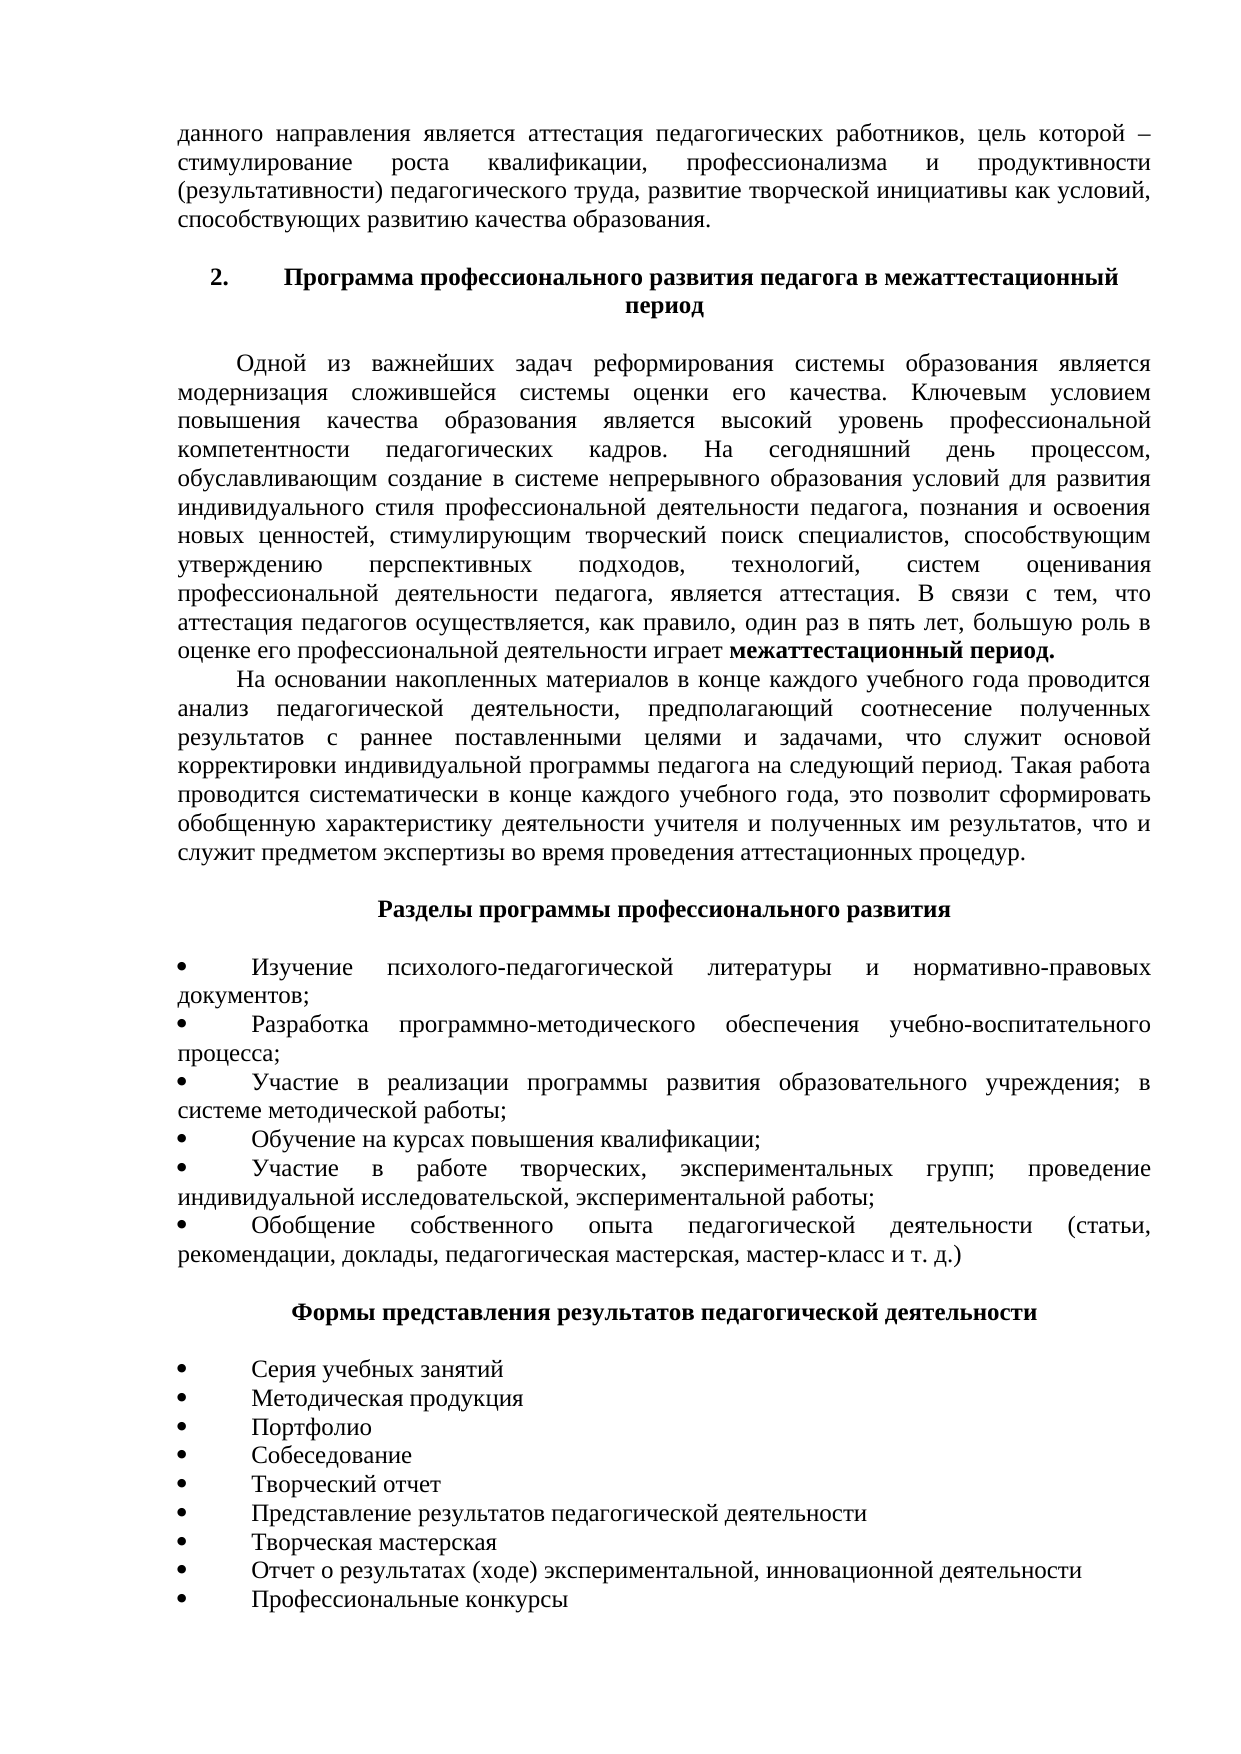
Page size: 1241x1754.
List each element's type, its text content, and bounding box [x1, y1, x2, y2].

text На основании накопленных материалов в конце каждого учебного года проводится анализ педагогической деятельности, предполагающий соотнесение полученных результатов с раннее поставленными целями и задачами, что служит основой корректировки индивидуальной программы педагога на следующий период. Такая работа проводится систематически в конце каждого учебного года, это позволит сформировать обобщенную характеристику деятельности учителя и полученных им результатов, что и служит предметом экспертизы во время проведения аттестационных процедур. [177, 664, 1152, 866]
list Программа профессионального развития педагога в межаттестационный период [177, 262, 1152, 319]
list Методическая продукция [177, 1383, 1152, 1412]
list Отчет о результатах (ходе) экспериментальной, инновационной деятельности [177, 1556, 1152, 1584]
text Одной из важнейших задач реформирования системы образования является модернизация сложившейся системы оценки его качества. Ключевым условием повышения качества образования является высокий уровень профессиональной компетентности педагогических кадров. На сегодняшний день процессом, обуславливающим создание в системе непрерывного образования условий для развития индивидуального стиля профессиональной деятельности педагога, познания и освоения новых ценностей, стимулирующим творческий поиск специалистов, способствующим утверждению перспективных подходов, технологий, систем оценивания профессиональной деятельности педагога, является аттестация. В связи с тем, что аттестация педагогов осуществляется, как правило, один раз в пять лет, большую роль в оценке его профессиональной деятельности играет межаттестационный период. [177, 348, 1152, 664]
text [177, 118, 1152, 233]
list Участие в работе творческих, экспериментальных групп; проведение индивидуальной исследовательской, экспериментальной работы; [177, 1153, 1152, 1211]
text Разделы программы профессионального развития [177, 894, 1152, 923]
list Серия учебных занятий [177, 1354, 1152, 1383]
list Участие в реализации программы развития образовательного учреждения; в системе методической работы; [177, 1067, 1152, 1124]
list Разработка программно-методического обеспечения учебно-воспитательного процесса; [177, 1009, 1152, 1067]
text Формы представления результатов педагогической деятельности [177, 1297, 1152, 1326]
list Изучение психолого-педагогической литературы и нормативно-правовых документов; [177, 952, 1152, 1009]
list Обобщение собственного опыта педагогической деятельности (статьи, рекомендации, доклады, педагогическая мастерская, мастер-класс и т. д.) [177, 1211, 1152, 1268]
list Обучение на курсах повышения квалификации; [177, 1124, 1152, 1153]
list Творческий отчет [177, 1469, 1152, 1498]
list Творческая мастерская [177, 1527, 1152, 1556]
list Портфолио [177, 1412, 1152, 1441]
list Собеседование [177, 1441, 1152, 1469]
list Профессиональные конкурсы [177, 1584, 1152, 1613]
list Представление результатов педагогической деятельности [177, 1498, 1152, 1527]
